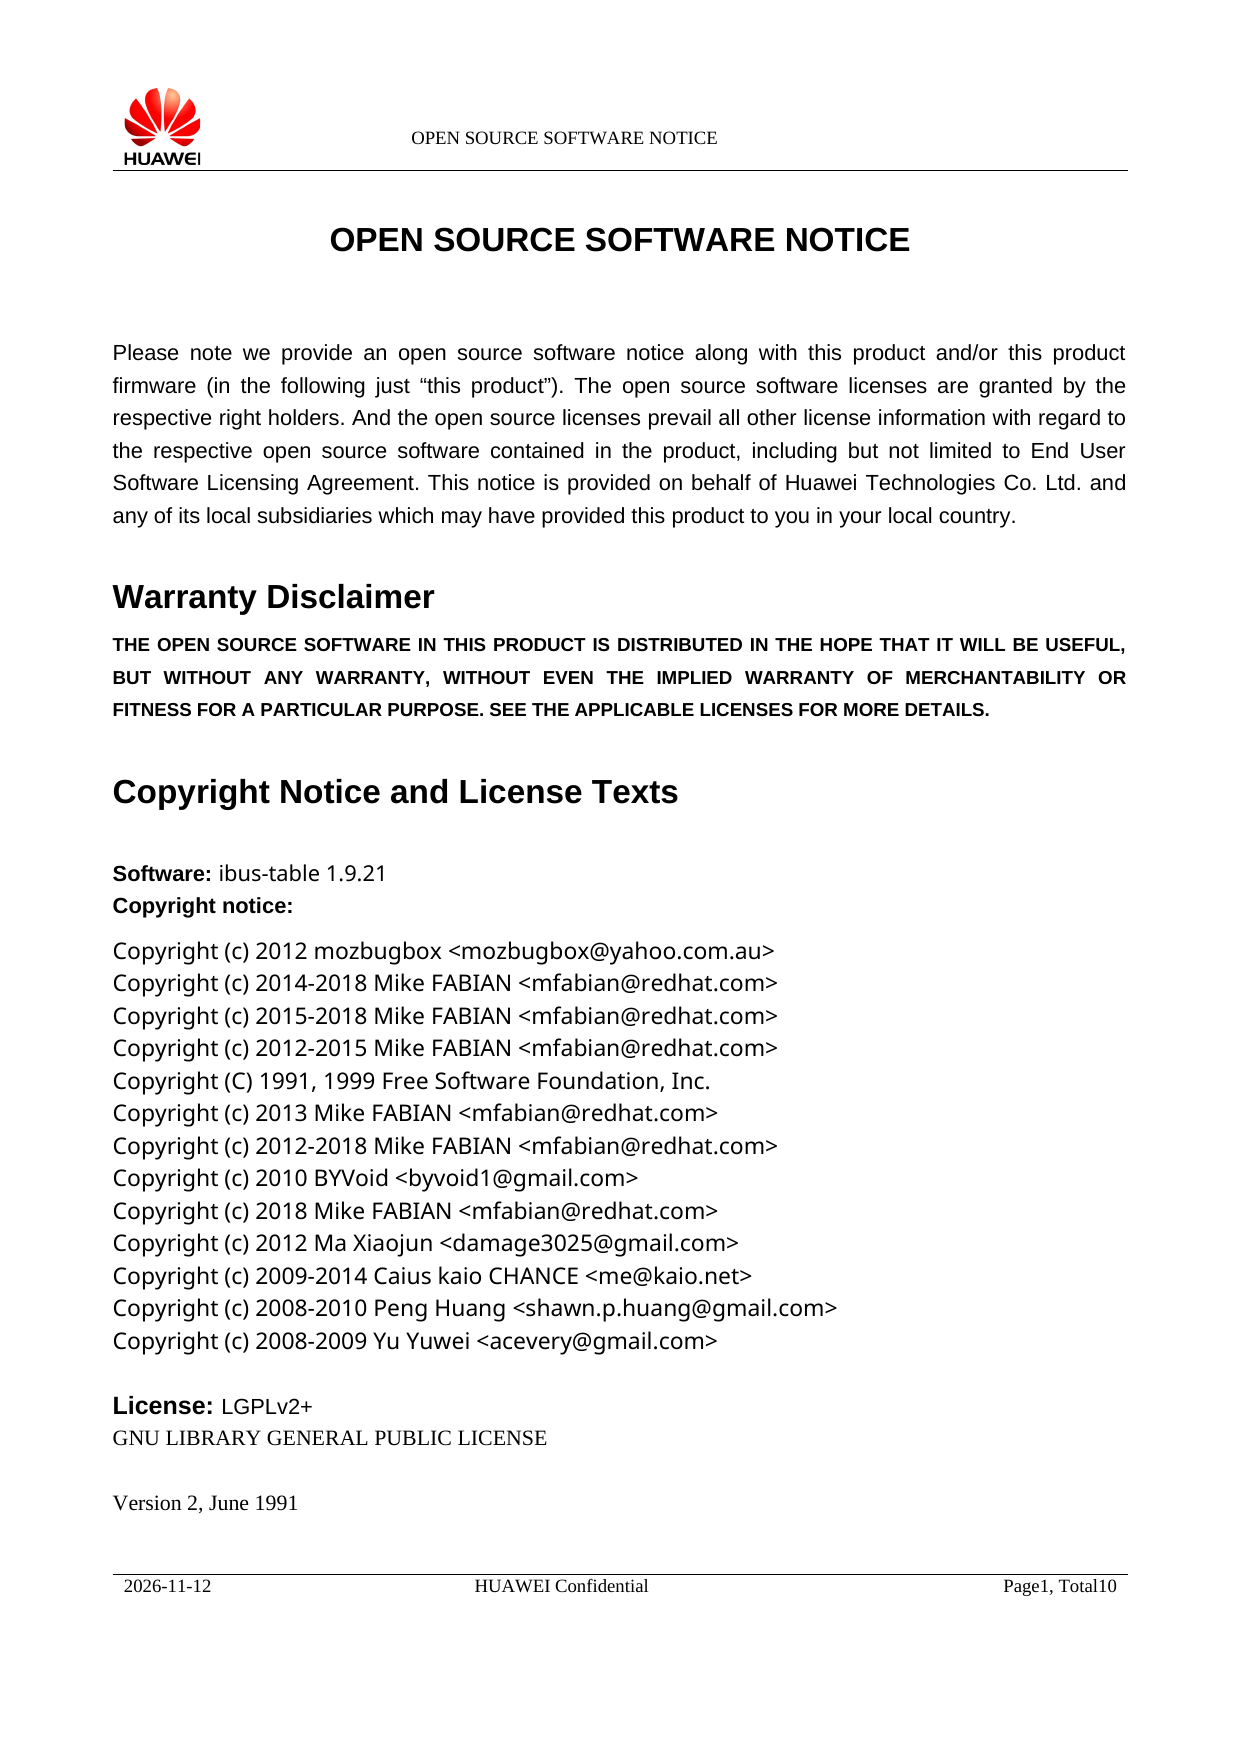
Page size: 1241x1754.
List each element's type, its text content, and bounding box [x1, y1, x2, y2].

title Software: ibus-table 1.9.21 [112, 856, 1128, 889]
text OPEN SOURCE SOFTWARE NOTICE [112, 206, 1128, 271]
text The open source software in this product is distributed in the hope that it will be useful, but WITHOUT ANY WARRANTY, without even the implied warranty of MERCHANTABILITY or FITNESS FOR A PARTICULAR PURPOSE. See the applicable licenses for more details. [112, 629, 1128, 726]
text Copyright Notice and License Texts [112, 759, 1128, 824]
text Copyright notice: [112, 889, 1128, 921]
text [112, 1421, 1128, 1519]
text Warranty Disclaimer [112, 564, 1128, 629]
text Please note we provide an open source software notice along with this product and/or this product firmware (in the following just “this product”). The open source software licenses are granted by the respective right holders. And the open source licenses prevail all other license information with regard to the respective open source software contained in the product, including but not limited to End User Software Licensing Agreement. This notice is provided on behalf of Huawei Technologies Co. Ltd. and any of its local subsidiaries which may have provided this product to you in your local country. [112, 336, 1128, 531]
picture [124, 88, 201, 165]
text License: LGPLv2+ [112, 1389, 1128, 1421]
text Copyright (c) 2012 mozbugbox <mozbugbox@yahoo.com.au> Copyright (c) 2014-2018 Mike FABIAN <mfabian@redhat.com> Copyright (c) 2015-2018 Mike FABIAN <mfabian@redhat.com> Copyright (c) 2012-2015 Mike FABIAN <mfabian@redhat.com> Copyright (C) 1991, 1999 Free Software Foundation, Inc. Copyright (c) 2013 Mike FABIAN <mfabian@redhat.com> Copyright (c) 2012-2018 Mike FABIAN <mfabian@redhat.com> Copyright (c) 2010 BYVoid <byvoid1@gmail.com> Copyright (c) 2018 Mike FABIAN <mfabian@redhat.com> Copyright (c) 2012 Ma Xiaojun <damage3025@gmail.com> Copyright (c) 2009-2014 Caius kaio CHANCE <me@kaio.net> Copyright (c) 2008-2010 Peng Huang <shawn.p.huang@gmail.com> Copyright (c) 2008-2009 Yu Yuwei <acevery@gmail.com> [112, 934, 1128, 1389]
